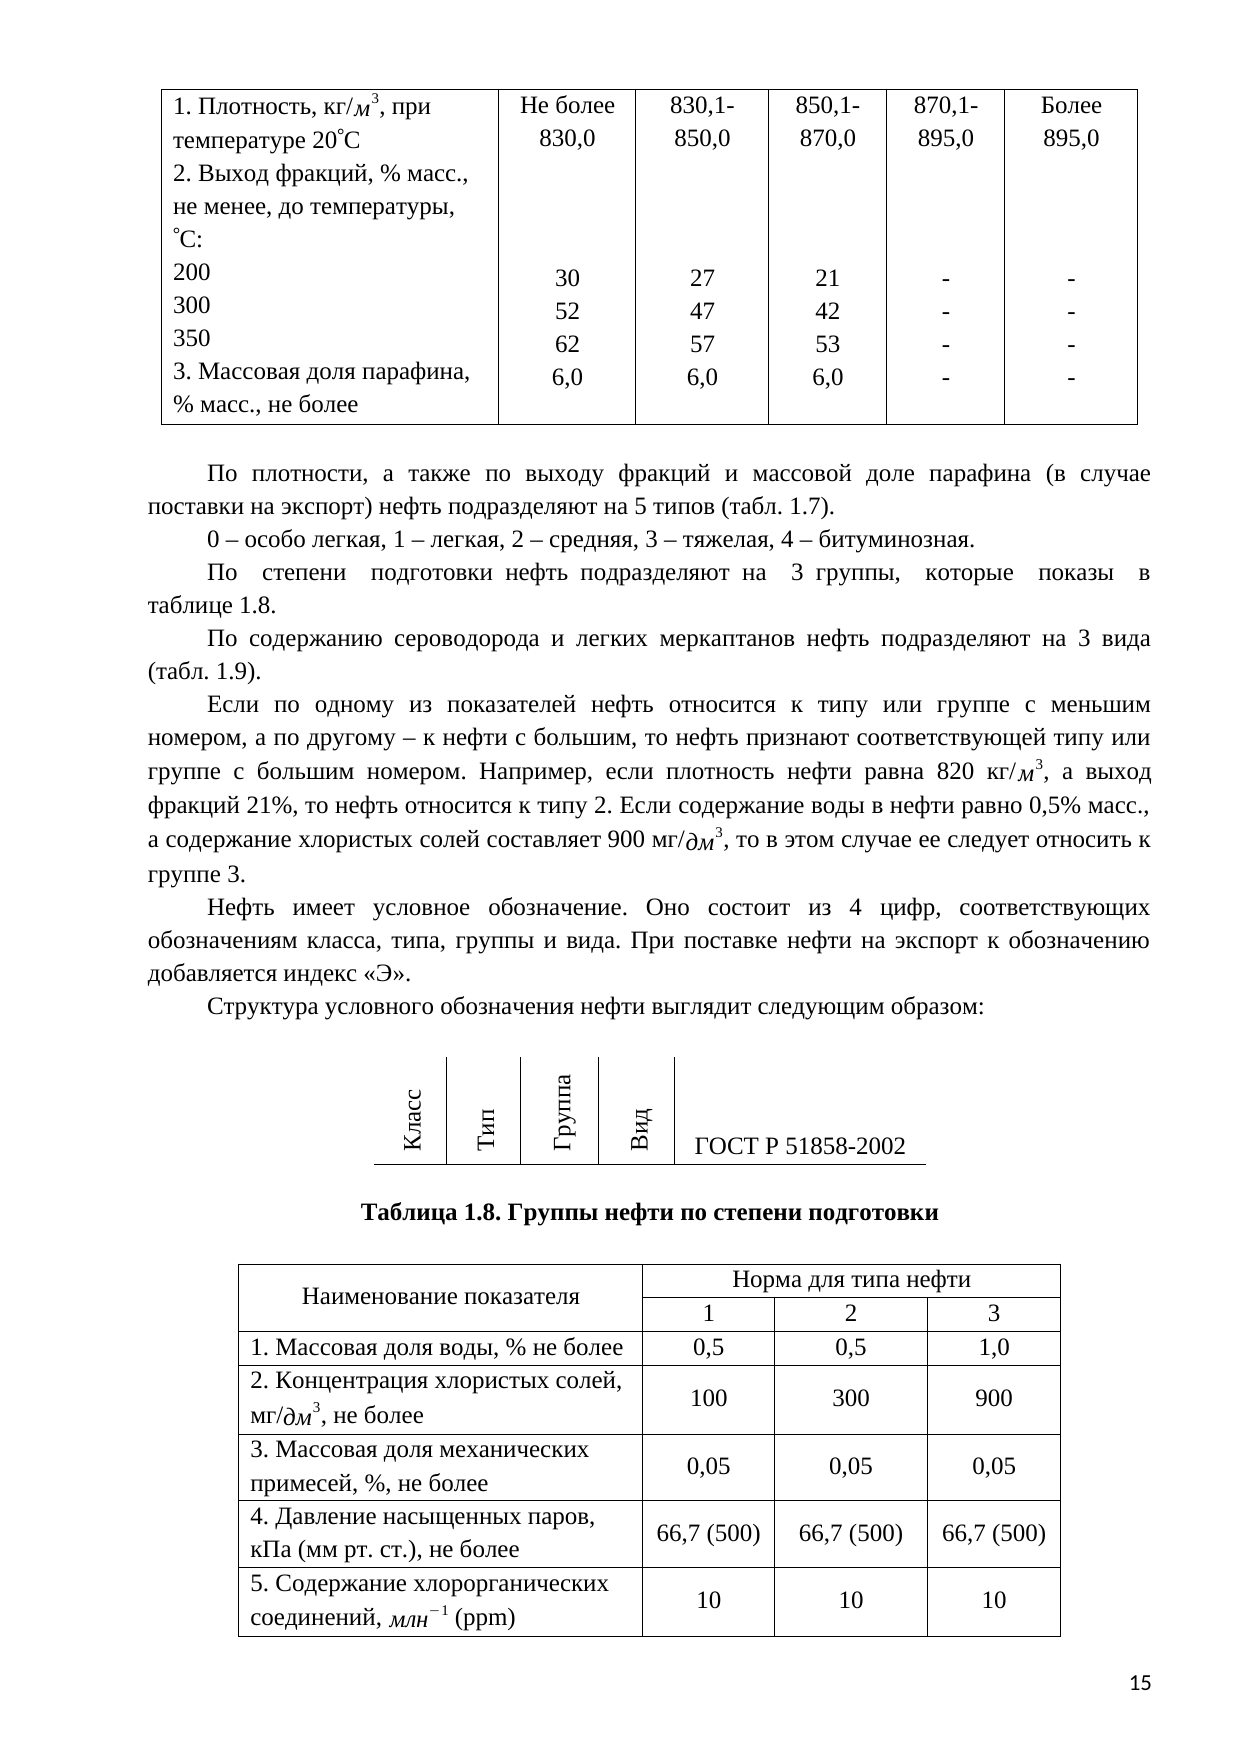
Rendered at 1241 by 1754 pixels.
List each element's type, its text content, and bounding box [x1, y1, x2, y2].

table_cell 3. Массовая доля механических примесей, %, не более [239, 1435, 642, 1500]
table_cell 66,7 (500) [928, 1501, 1060, 1567]
table_cell 10 [775, 1568, 927, 1636]
table_header Вид [599, 1057, 674, 1163]
table_cell 0,05 [643, 1435, 774, 1500]
table_cell 2. Концентрация хлористых солей, мг/, не более [239, 1366, 642, 1433]
table_header Класс [374, 1057, 446, 1163]
text Структура условного обозначения нефти выглядит следующим образом: [148, 991, 1152, 1020]
table_cell 0,5 [775, 1332, 927, 1364]
table_cell 850,1-870,0 21 42 53 6,0 [769, 90, 886, 424]
table_cell 10 [643, 1568, 774, 1636]
table_cell 300 [775, 1366, 927, 1433]
table_cell 4. Давление насыщенных паров, кПа (мм рт. ст.), не более [239, 1501, 642, 1567]
table_cell 1. Массовая доля воды, % не более [239, 1332, 642, 1364]
text По плотности, а также по выходу фракций и массовой доле парафина (в случае поставки на экспорт) нефть подразделяют на 5 типов (табл. 1.7). [148, 458, 1152, 519]
table_header ГОСТ Р 51858-2002 [675, 1057, 926, 1163]
table_header Норма для типа нефти [643, 1265, 1060, 1297]
table_cell 5. Содержание хлорорганических соединений, (ppm) [239, 1568, 642, 1636]
table_cell 2 [775, 1298, 927, 1331]
table_cell 66,7 (500) [775, 1501, 927, 1567]
table_cell 66,7 (500) [643, 1501, 774, 1567]
table_cell 0,05 [928, 1435, 1060, 1500]
table_cell 100 [643, 1366, 774, 1433]
table_cell 1,0 [928, 1332, 1060, 1364]
text По содержанию сероводорода и легких меркаптанов нефть подразделяют на 3 вида (табл. 1.9). [148, 623, 1152, 685]
table_cell 1 [643, 1298, 774, 1331]
table_header Наименование показателя [239, 1265, 642, 1331]
text 0 – особо легкая, 1 – легкая, 2 – средняя, 3 – тяжелая, 4 – битуминозная. [148, 524, 1152, 553]
table_cell 900 [928, 1366, 1060, 1433]
text Если по одному из показателей нефть относится к типу или группе с меньшим номером, а по другому – к нефти с большим, то нефть признают соответствующей типу или группе с большим номером. Например, если плотность нефти равна 820 кг/, а выход фракций 21%, то нефть относится к типу 2. Если содержание воды в нефти равно 0,5% масс., а содержание хлористых солей составляет 900 мг/, то в этом случае ее следует относить к группе 3. [148, 689, 1152, 888]
table_cell Не более 830,0 30 52 62 6,0 [499, 90, 635, 424]
text Нефть имеет условное обозначение. Оно состоит из 4 цифр, соответствующих обозначениям класса, типа, группы и вида. При поставке нефти на экспорт к обозначению добавляется индекс «Э». [148, 892, 1152, 987]
table_cell 870,1-895,0 - - - - [887, 90, 1004, 424]
table_cell Более 895,0 - - - - [1005, 90, 1137, 424]
table_cell 0,05 [775, 1435, 927, 1500]
table_header Тип [447, 1057, 520, 1163]
table_header Группа [521, 1057, 598, 1163]
table_cell 0,5 [643, 1332, 774, 1364]
text По степени подготовки нефть подразделяют на 3 группы, которые показы в таблице 1.8. [148, 557, 1152, 619]
table_cell 1. Плотность, кг/, при температуре 20С 2. Выход фракций, % масс., не менее, до температуры, С: 200 300 350 3. Массовая доля парафина, % масс., не более [162, 90, 498, 424]
text Таблица 1.8. Группы нефти по степени подготовки [148, 1197, 1152, 1226]
table_cell 10 [928, 1568, 1060, 1636]
table_cell 830,1-850,0 27 47 57 6,0 [636, 90, 768, 424]
table_cell 3 [928, 1298, 1060, 1331]
